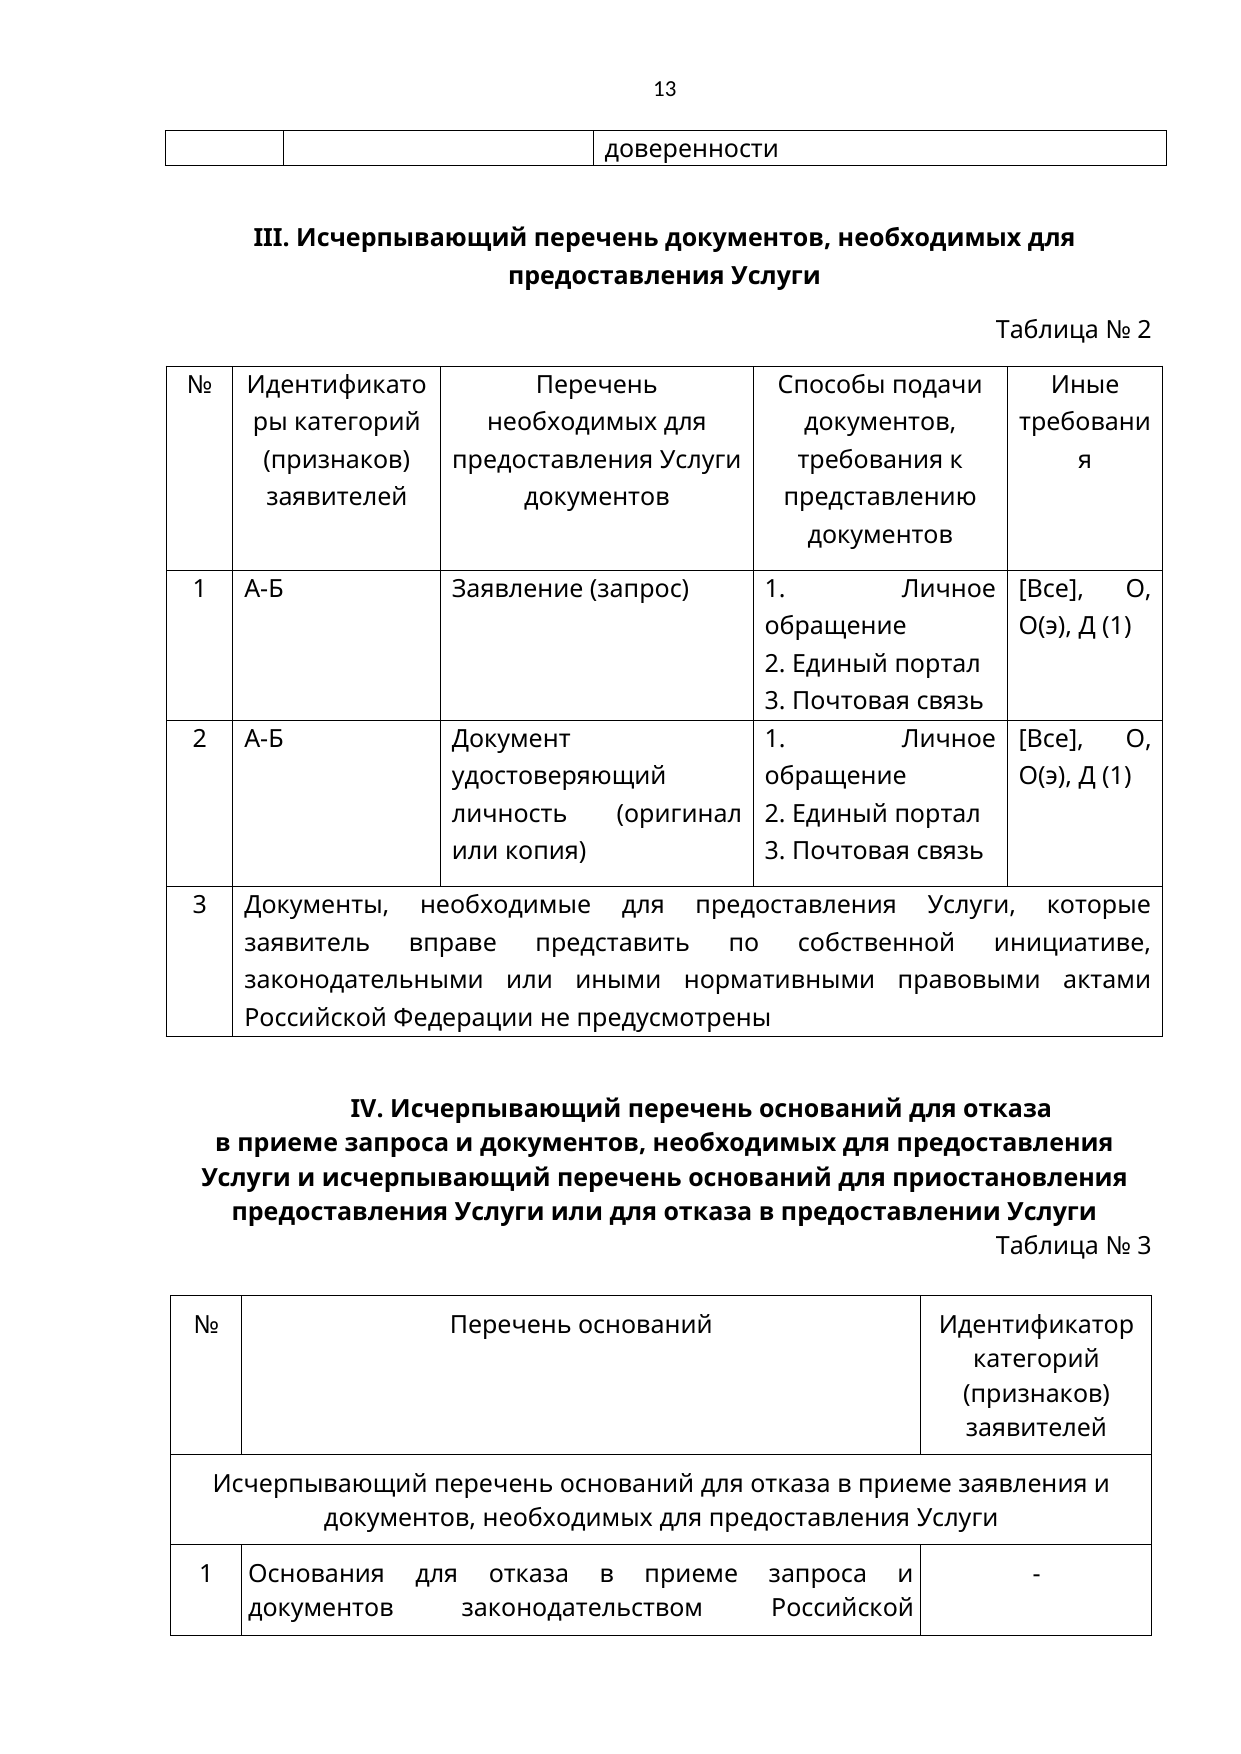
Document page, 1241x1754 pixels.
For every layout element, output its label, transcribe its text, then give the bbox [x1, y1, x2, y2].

table_cell 1. Личное обращение 2. Единый портал 3. Почтовая связь [754, 571, 1007, 719]
text в приеме запроса и документов, необходимых для предоставления Услуги и исчерпывающий перечень оснований для приостановления предоставления Услуги или для отказа в предоставлении Услуги [177, 1125, 1152, 1227]
text Таблица № 2 [177, 312, 1152, 346]
table_cell Документ удостоверяющий личность (оригинал или копия) [441, 721, 753, 886]
table_header Перечень оснований [242, 1296, 920, 1454]
table_cell 1. Личное обращение 2. Единый портал 3. Почтовая связь [754, 721, 1007, 886]
text III. Исчерпывающий перечень документов, необходимых для предоставления Услуги [177, 220, 1152, 292]
table_header Способы подачи документов, требования к представлению документов [754, 367, 1007, 569]
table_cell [284, 131, 593, 165]
table_cell [Все], О, О(э), Д (1) [1008, 721, 1162, 886]
table_cell [Все], О, О(э), Д (1) [1008, 571, 1162, 719]
table_cell [166, 131, 283, 165]
table_cell Документы, необходимые для предоставления Услуги, которые заявитель вправе представить по собственной инициативе, законодательными или иными нормативными правовыми актами Российской Федерации не предусмотрены [233, 887, 1162, 1036]
text Таблица № 3 [252, 1227, 1152, 1261]
table_cell 2 [167, 721, 232, 886]
text IV. Исчерпывающий перечень оснований для отказа [251, 1091, 1152, 1125]
table_cell Исчерпывающий перечень оснований для отказа в приеме заявления и документов, необходимых для предоставления Услуги [171, 1455, 1151, 1544]
table_cell А-Б [233, 721, 440, 886]
table_header № [167, 367, 232, 569]
table_cell А-Б [233, 571, 440, 719]
table_header Идентификатор категорий (признаков) заявителей [921, 1296, 1151, 1454]
table_header Перечень необходимых для предоставления Услуги документов [441, 367, 753, 569]
table_cell - [921, 1545, 1151, 1635]
table_cell 1 [171, 1545, 241, 1635]
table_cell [594, 131, 1166, 165]
table_cell 3 [167, 887, 232, 1036]
table_header Идентификаторы категорий (признаков) заявителей [233, 367, 440, 569]
table_header № [171, 1296, 241, 1454]
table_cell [242, 1545, 920, 1635]
table_header Иные требования [1008, 367, 1162, 569]
table_cell Заявление (запрос) [441, 571, 753, 719]
table_cell 1 [167, 571, 232, 719]
